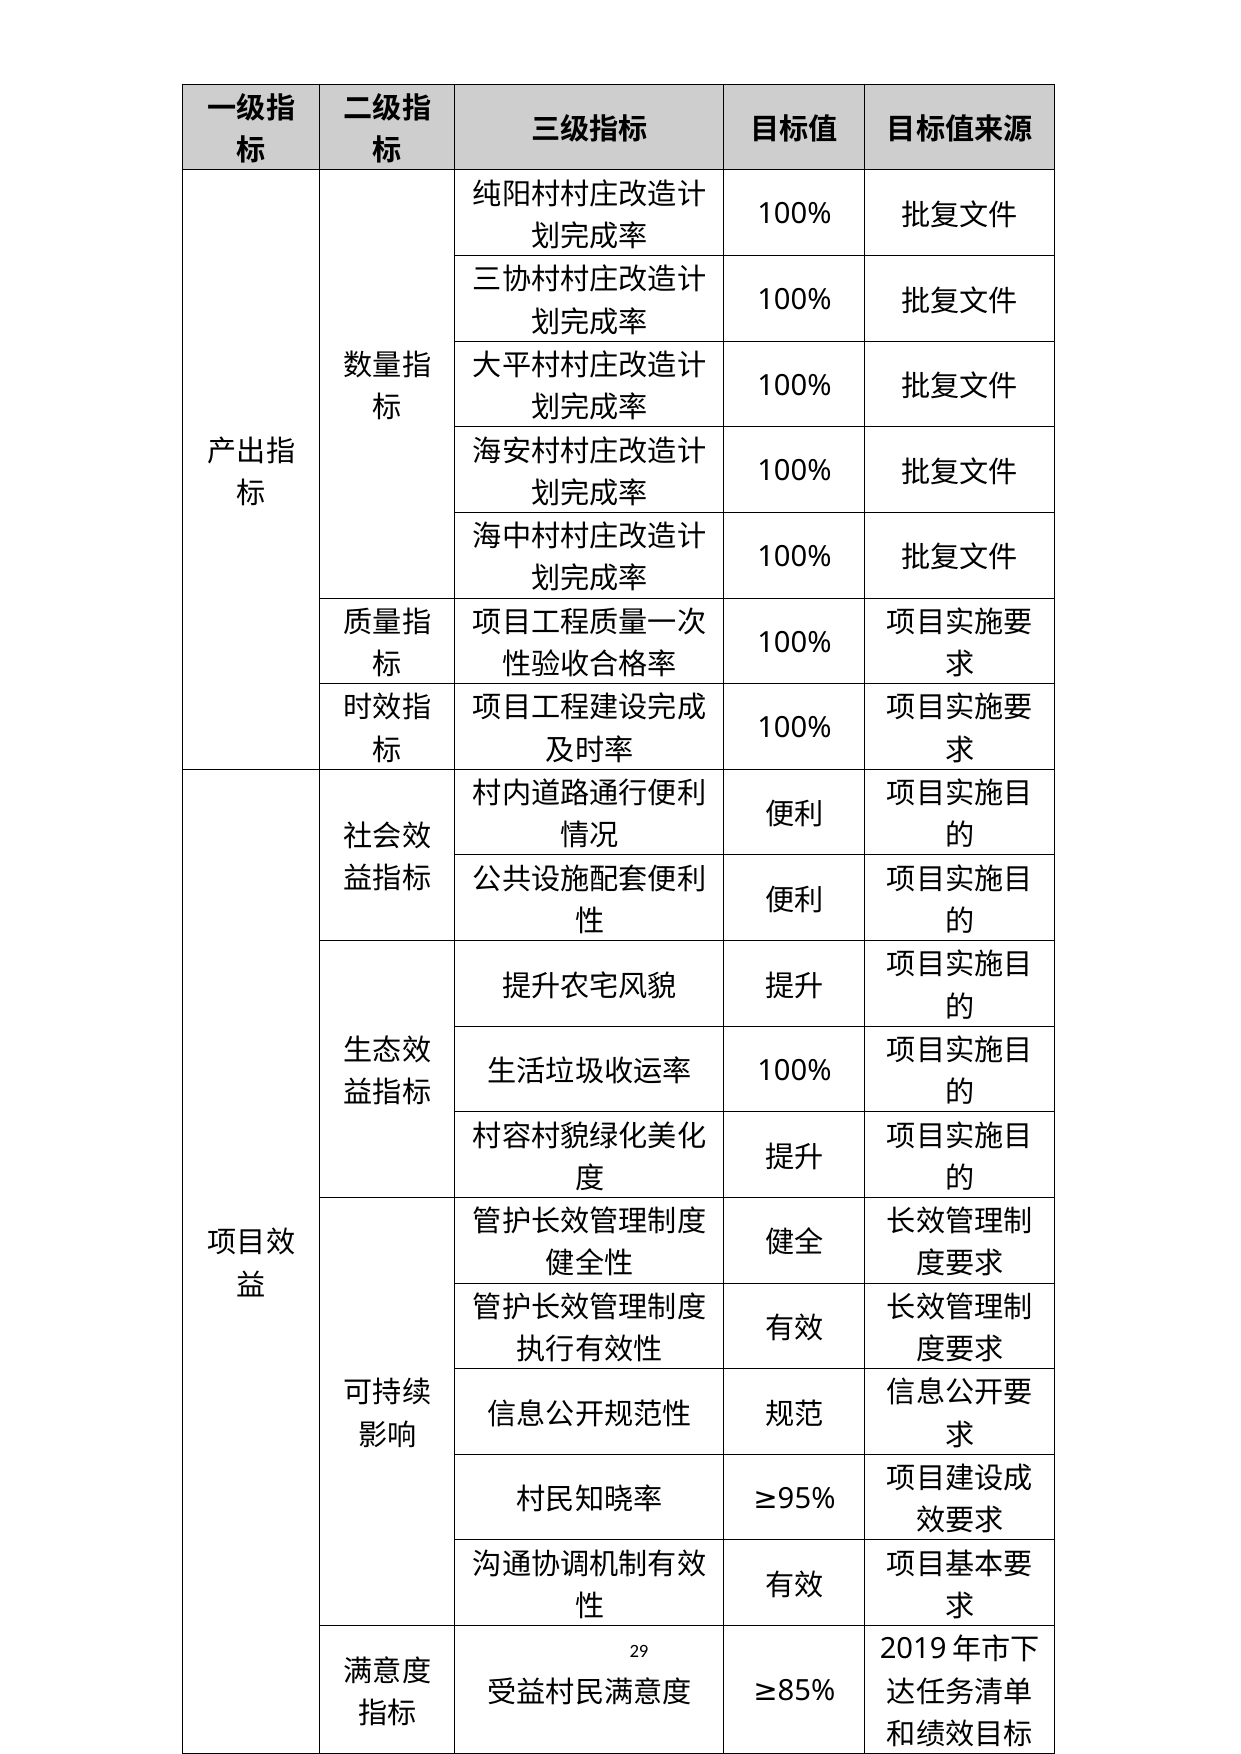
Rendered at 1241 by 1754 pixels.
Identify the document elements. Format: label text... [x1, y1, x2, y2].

table_cell 便利 [724, 855, 864, 940]
table_cell 海安村村庄改造计划完成率 [455, 427, 723, 512]
table_cell ≥85% [724, 1626, 864, 1753]
table_cell 信息公开要求 [865, 1369, 1054, 1454]
table_cell 100% [724, 256, 864, 341]
table_cell 公共设施配套便利性 [455, 855, 723, 940]
table_cell 长效管理制度要求 [865, 1284, 1054, 1368]
table_cell 项目工程建设完成及时率 [455, 684, 723, 769]
table_cell 村民知晓率 [455, 1455, 723, 1539]
table_cell 批复文件 [865, 170, 1054, 255]
table_cell 批复文件 [865, 513, 1054, 597]
table_cell 信息公开规范性 [455, 1369, 723, 1454]
table_cell 便利 [724, 770, 864, 854]
table_cell 批复文件 [865, 256, 1054, 341]
table_cell 产出指标 [183, 170, 319, 769]
table_cell 生态效益指标 [320, 941, 454, 1197]
table_cell 项目实施要求 [865, 599, 1054, 683]
table_cell 生活垃圾收运率 [455, 1027, 723, 1111]
table_cell 100% [724, 599, 864, 683]
table_cell 项目实施目的 [865, 941, 1054, 1026]
table_header 二级指标 [320, 85, 454, 169]
table_cell 村容村貌绿化美化度 [455, 1112, 723, 1197]
table_cell 提升 [724, 1112, 864, 1197]
table_cell 100% [724, 170, 864, 255]
table_header 目标值来源 [865, 85, 1054, 169]
table_cell 数量指标 [320, 170, 454, 597]
table_cell 100% [724, 427, 864, 512]
table_header 三级指标 [455, 85, 723, 169]
table_cell 沟通协调机制有效性 [455, 1540, 723, 1625]
table_cell 村内道路通行便利情况 [455, 770, 723, 854]
table_cell 项目实施目的 [865, 855, 1054, 940]
table_cell 有效 [724, 1540, 864, 1625]
table_cell 批复文件 [865, 427, 1054, 512]
table_cell 可持续影响 [320, 1198, 454, 1625]
table_cell 项目建设成效要求 [865, 1455, 1054, 1539]
table_cell 海中村村庄改造计划完成率 [455, 513, 723, 597]
table_cell 100% [724, 513, 864, 597]
table_cell 项目实施目的 [865, 1112, 1054, 1197]
table_cell 100% [724, 342, 864, 426]
table_cell 100% [724, 684, 864, 769]
table_cell 项目实施目的 [865, 1027, 1054, 1111]
table_cell 批复文件 [865, 342, 1054, 426]
table_cell 纯阳村村庄改造计划完成率 [455, 170, 723, 255]
table_cell 长效管理制度要求 [865, 1198, 1054, 1282]
table_cell ≥95% [724, 1455, 864, 1539]
table_cell 2019年市下达任务清单和绩效目标 [865, 1626, 1054, 1753]
table_cell 满意度指标 [320, 1626, 454, 1753]
table_cell 项目工程质量一次性验收合格率 [455, 599, 723, 683]
table_cell 管护长效管理制度健全性 [455, 1198, 723, 1282]
table_cell 时效指标 [320, 684, 454, 769]
table_cell 项目基本要求 [865, 1540, 1054, 1625]
table_cell 管护长效管理制度执行有效性 [455, 1284, 723, 1368]
table_cell 质量指标 [320, 599, 454, 683]
table_cell 规范 [724, 1369, 864, 1454]
table_cell 三协村村庄改造计划完成率 [455, 256, 723, 341]
table_header 一级指标 [183, 85, 319, 169]
table_cell 社会效益指标 [320, 770, 454, 940]
table_cell 有效 [724, 1284, 864, 1368]
table_cell 大平村村庄改造计划完成率 [455, 342, 723, 426]
table_cell 受益村民满意度 [455, 1626, 723, 1753]
table_cell 项目实施要求 [865, 684, 1054, 769]
table_cell 健全 [724, 1198, 864, 1282]
table_cell 项目效益 [183, 770, 319, 1753]
table_cell 项目实施目的 [865, 770, 1054, 854]
table_cell 提升 [724, 941, 864, 1026]
table_cell 100% [724, 1027, 864, 1111]
table_cell 提升农宅风貌 [455, 941, 723, 1026]
table_header 目标值 [724, 85, 864, 169]
